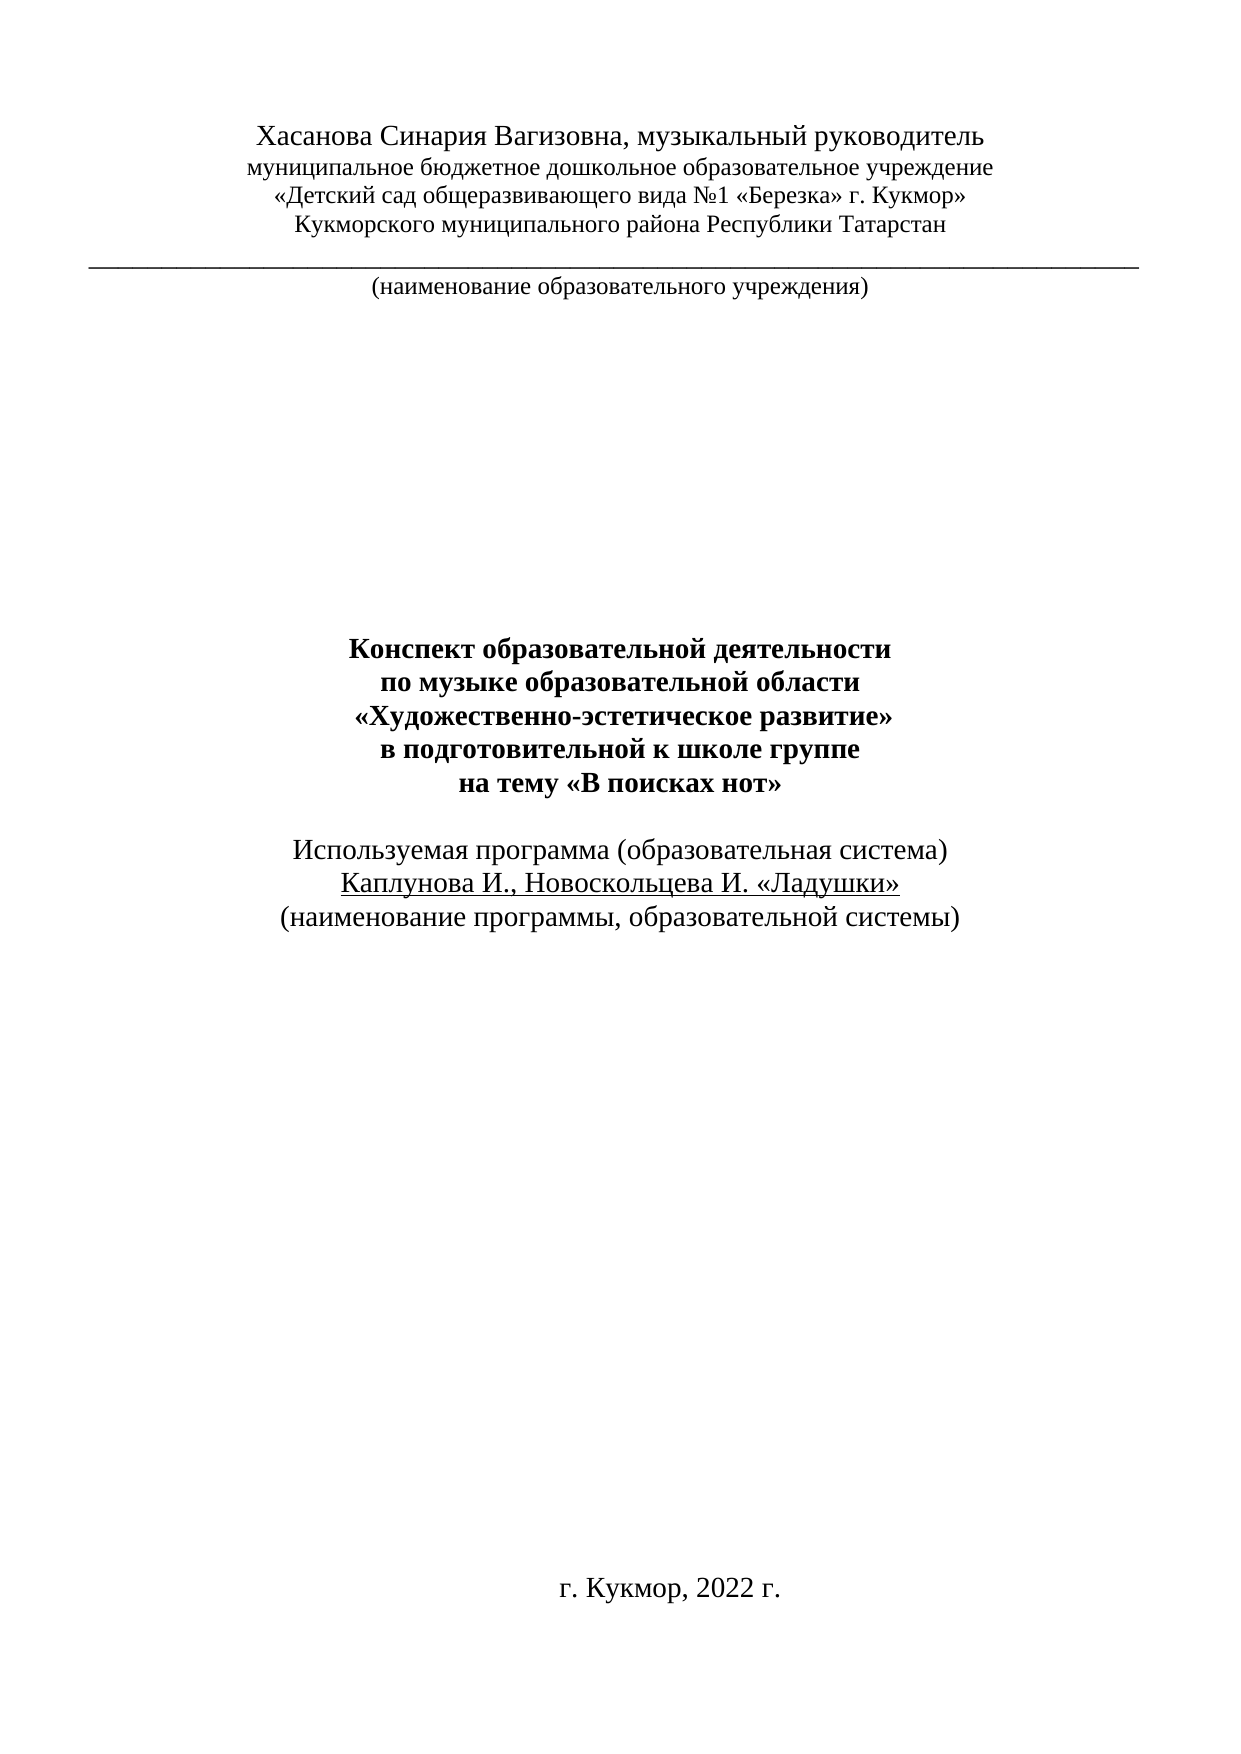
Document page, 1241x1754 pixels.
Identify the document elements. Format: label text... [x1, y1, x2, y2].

text Каплунова И., Новоскольцева И. «Ладушки» [89, 866, 1152, 899]
text Хасанова Синария Вагизовна, музыкальный руководитель [89, 118, 1152, 152]
text муниципальное бюджетное дошкольное образовательное учреждение [89, 152, 1152, 180]
text на тему «В поисках нот» [89, 765, 1152, 798]
text (наименование программы, образовательной системы) [89, 899, 1152, 933]
text «Художественно-эстетическое развитие» [89, 698, 1152, 731]
text г. Кукмор, 2022 г. [189, 1570, 1152, 1603]
text «Детский сад общеразвивающего вида №1 «Березка» г. Кукмор» [89, 180, 1152, 209]
text по музыке образовательной области [89, 664, 1152, 698]
text Используемая программа (образовательная система) [89, 832, 1152, 866]
text (наименование образовательного учреждения) [89, 271, 1152, 300]
text Конспект образовательной деятельности [89, 631, 1152, 664]
text ________________________________________________________________________ [89, 238, 1152, 271]
text Кукморского муниципального района Республики Татарстан [89, 209, 1152, 238]
text в подготовительной к школе группе [89, 731, 1152, 765]
